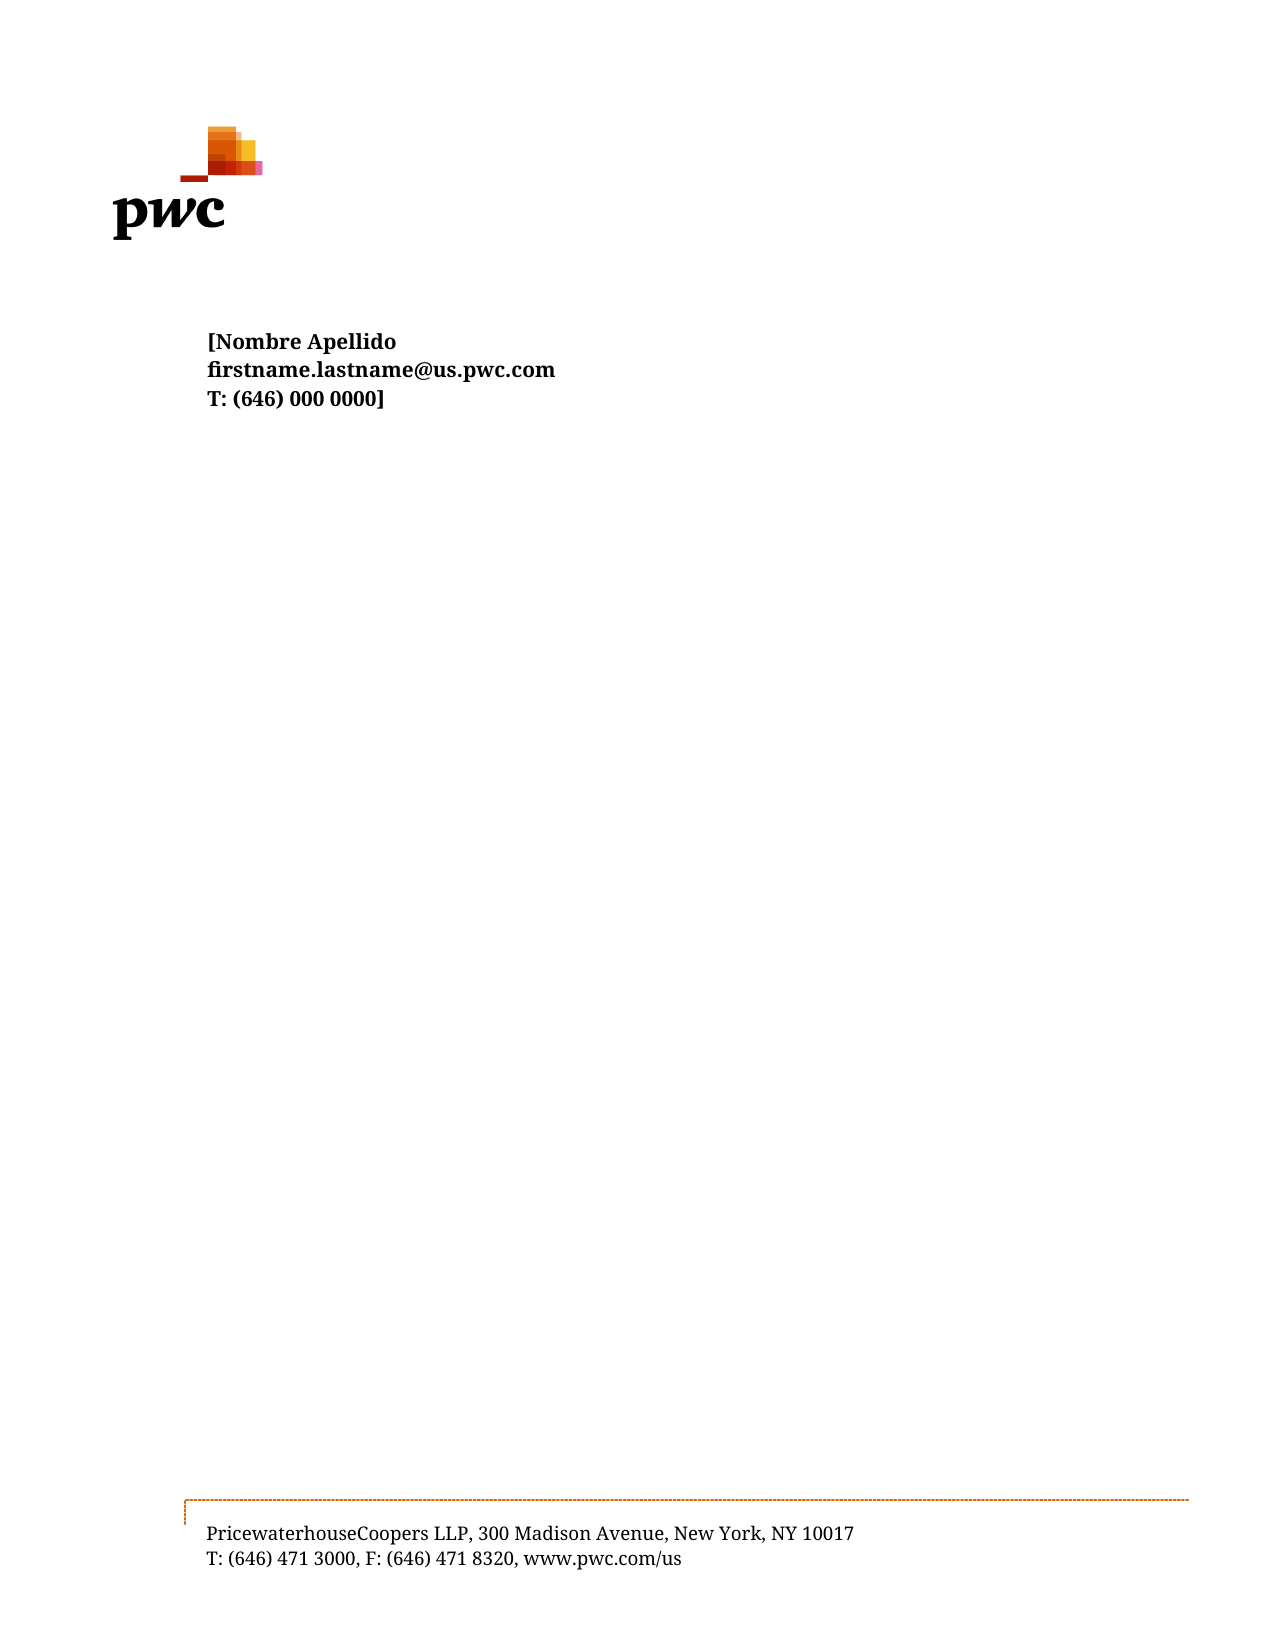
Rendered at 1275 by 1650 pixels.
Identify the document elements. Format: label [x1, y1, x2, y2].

picture [71, 85, 304, 281]
